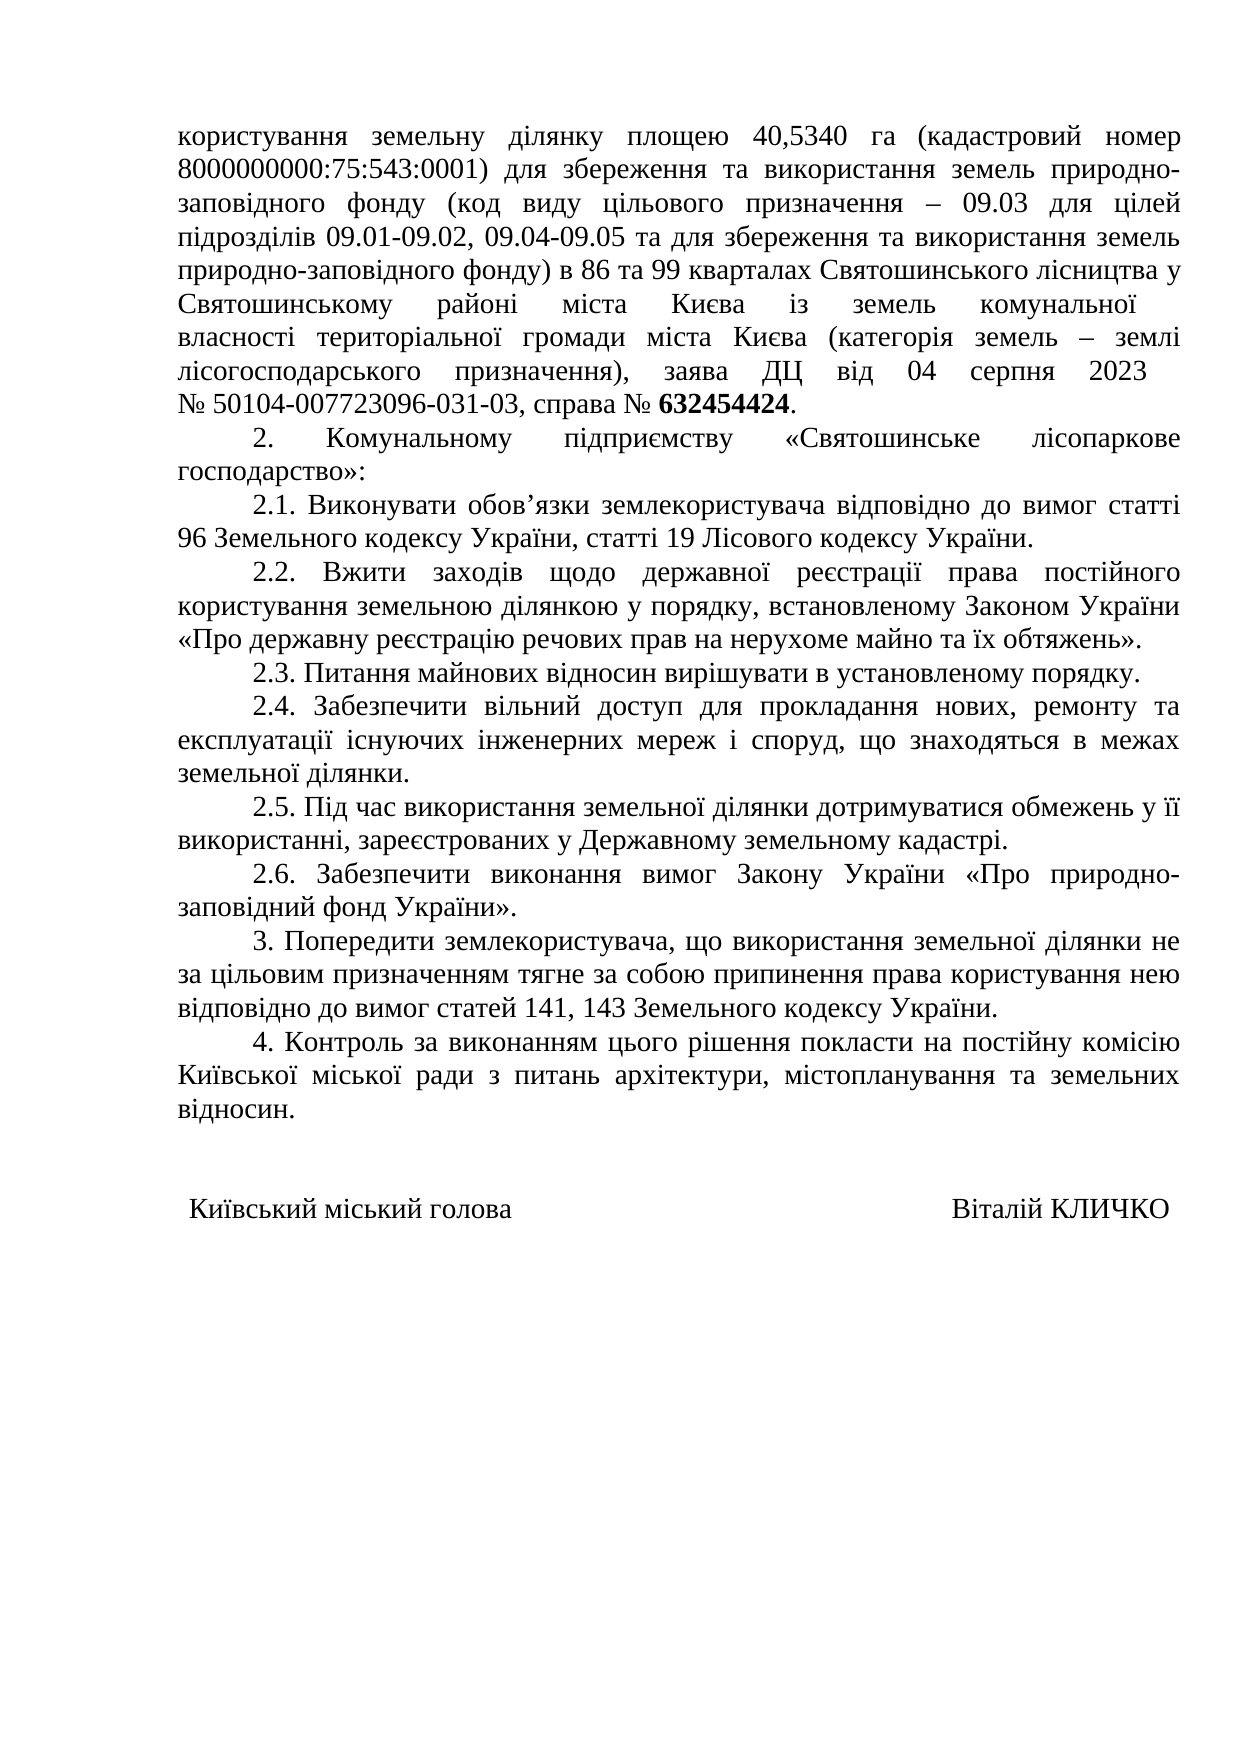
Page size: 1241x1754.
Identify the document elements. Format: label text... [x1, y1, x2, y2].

text 2.1. Виконувати обов’язки землекористувача відповідно до вимог статті 96 Земельного кодексу України, статті 19 Лісового кодексу України. [177, 487, 1181, 554]
text 2.2. Вжити заходів щодо державної реєстрації права постійного користування земельною ділянкою у порядку, встановленому Законом України «Про державну реєстрацію речових прав на нерухоме майно та їх обтяжень». [177, 554, 1181, 655]
text 2. Комунальному підприємству «Святошинське лісопаркове господарство»: [177, 420, 1181, 487]
text 3. Попередити землекористувача, що використання земельної ділянки не за цільовим призначенням тягне за собою припинення права користування нею відповідно до вимог статей 141, 143 Земельного кодексу України. [177, 923, 1181, 1024]
text 4. Контроль за виконанням цього рішення покласти на постійну комісію Київської міської ради з питань архітектури, містопланування та земельних відносин. [177, 1024, 1181, 1124]
text 2.3. Питання майнових відносин вирішувати в установленому порядку. [177, 655, 1181, 688]
text 2.6. Забезпечити виконання вимог Закону України «Про природно-заповідний фонд України». [177, 856, 1181, 923]
table_header Київський міський голова [177, 1191, 679, 1225]
text 2.4. Забезпечити вільний доступ для прокладання нових, ремонту та експлуатації існуючих інженерних мереж і споруд, що знаходяться в межах земельної ділянки. [177, 688, 1181, 789]
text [177, 118, 1181, 420]
text 2.5. Під час використання земельної ділянки дотримуватися обмежень у її використанні, зареєстрованих у Державному земельному кадастрі. [177, 789, 1181, 856]
table_header Віталій КЛИЧКО [679, 1191, 1181, 1225]
